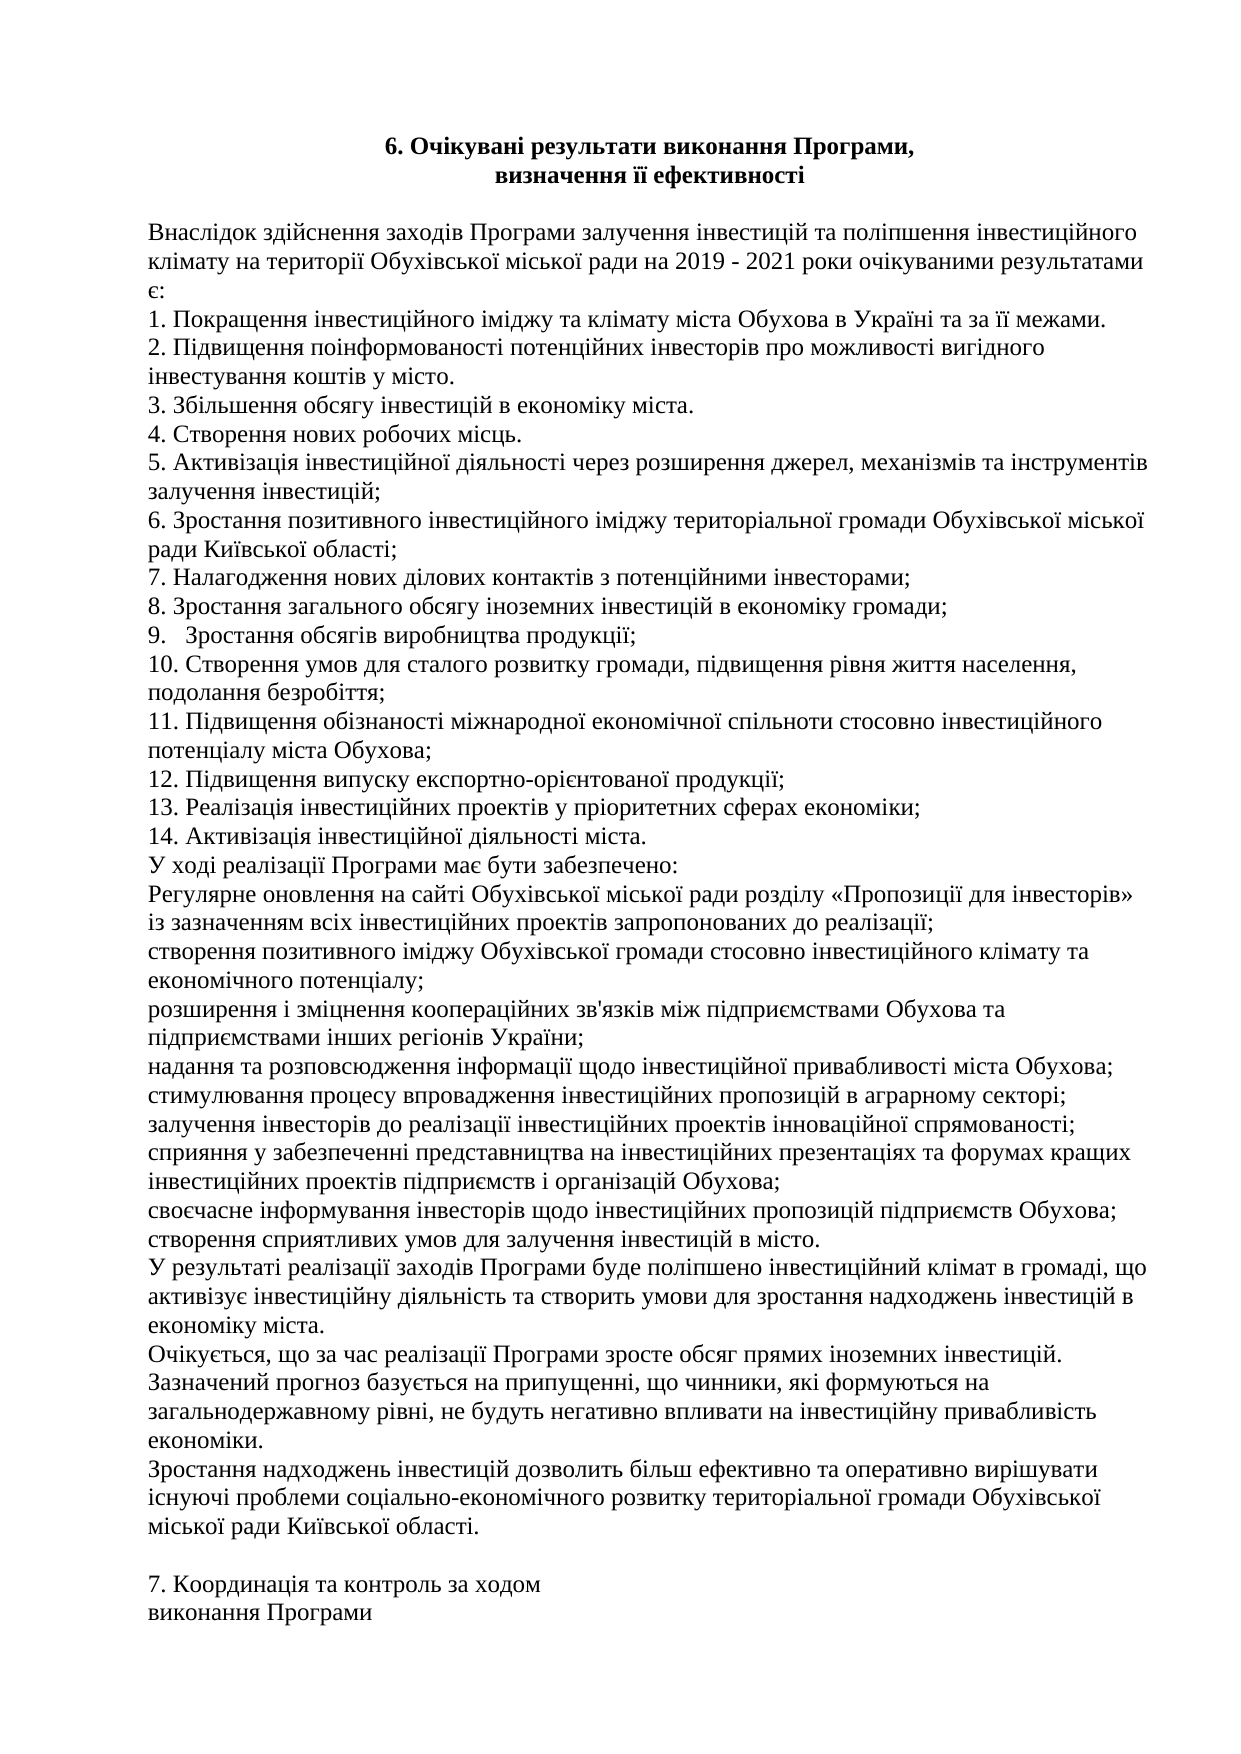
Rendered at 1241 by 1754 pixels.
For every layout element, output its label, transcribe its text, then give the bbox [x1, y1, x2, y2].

text 6. Очікувані результати виконання Програми, [148, 131, 1152, 160]
text У ході реалізації Програми має бути забезпечено: [148, 850, 1152, 879]
text 6. Зростання позитивного інвестиційного іміджу територіальної громади Обухівської міської ради Київської області; [148, 505, 1152, 562]
text 8. Зростання загального обсягу іноземних інвестицій в економіку громади; [148, 591, 1152, 620]
text залучення інвесторів до реалізації інвестиційних проектів інноваційної спрямованості; [148, 1109, 1152, 1137]
text 9. Зростання обсягів виробництва продукції; [148, 620, 1152, 649]
text Внаслідок здійснення заходів Програми залучення інвестицій та поліпшення інвестиційного клімату на території Обухівської міської ради на 2019 - 2021 роки очікуваними результатами є: [148, 217, 1152, 304]
text розширення і зміцнення коопераційних зв'язків між підприємствами Обухова та підприємствами інших регіонів України; [148, 994, 1152, 1051]
text 5. Активізація інвестиційної діяльності через розширення джерел, механізмів та інструментів залучення інвестицій; [148, 447, 1152, 505]
text 7. Координація та контроль за ходом [148, 1569, 1152, 1597]
text своєчасне інформування інвесторів щодо інвестиційних пропозицій підприємств Обухова; [148, 1195, 1152, 1224]
text 3. Збільшення обсягу інвестицій в економіку міста. [148, 390, 1152, 419]
text Зростання надходжень інвестицій дозволить більш ефективно та оперативно вирішувати існуючі проблеми соціально-економічного розвитку територіальної громади Обухівської міської ради Київської області. [148, 1454, 1152, 1540]
text Очікується, що за час реалізації Програми зросте обсяг прямих іноземних інвестицій. Зазначений прогноз базується на припущенні, що чинники, які формуються на загальнодержавному рівні, не будуть негативно впливати на інвестиційну привабливість економіки. [148, 1339, 1152, 1454]
text стимулювання процесу впровадження інвестиційних пропозицій в аграрному секторі; [148, 1080, 1152, 1109]
text 10. Створення умов для сталого розвитку громади, підвищення рівня життя населення, подолання безробіття; [148, 649, 1152, 706]
text 14. Активізація інвестиційної діяльності міста. [148, 821, 1152, 850]
text 2. Підвищення поінформованості потенційних інвесторів про можливості вигідного інвестування коштів у місто. [148, 332, 1152, 390]
text 4. Створення нових робочих місць. [148, 419, 1152, 447]
text У результаті реалізації заходів Програми буде поліпшено інвестиційний клімат в громаді, що активізує інвестиційну діяльність та створить умови для зростання надходжень інвестицій в економіку міста. [148, 1252, 1152, 1339]
text 1. Покращення інвестиційного іміджу та клімату міста Обухова в Україні та за її межами. [148, 304, 1152, 332]
text 12. Підвищення випуску експортно-орієнтованої продукції; [148, 764, 1152, 792]
text 7. Налагодження нових ділових контактів з потенційними інвесторами; [148, 562, 1152, 591]
text Регулярне оновлення на сайті Обухівської міської ради розділу «Пропозиції для інвесторів» із зазначенням всіх інвестиційних проектів запропонованих до реалізації; [148, 879, 1152, 936]
text сприяння у забезпеченні представництва на інвестиційних презентаціях та форумах кращих інвестиційних проектів підприємств і організацій Обухова; [148, 1137, 1152, 1195]
text 13. Реалізація інвестиційних проектів у пріоритетних сферах економіки; [148, 792, 1152, 821]
text виконання Програми [148, 1597, 1152, 1626]
text надання та розповсюдження інформації щодо інвестиційної привабливості міста Обухова; [148, 1051, 1152, 1080]
text створення позитивного іміджу Обухівської громади стосовно інвестиційного клімату та економічного потенціалу; [148, 936, 1152, 994]
text створення сприятливих умов для залучення інвестицій в місто. [148, 1224, 1152, 1252]
text 11. Підвищення обізнаності міжнародної економічної спільноти стосовно інвестиційного потенціалу міста Обухова; [148, 706, 1152, 764]
text визначення її ефективності [148, 160, 1152, 189]
